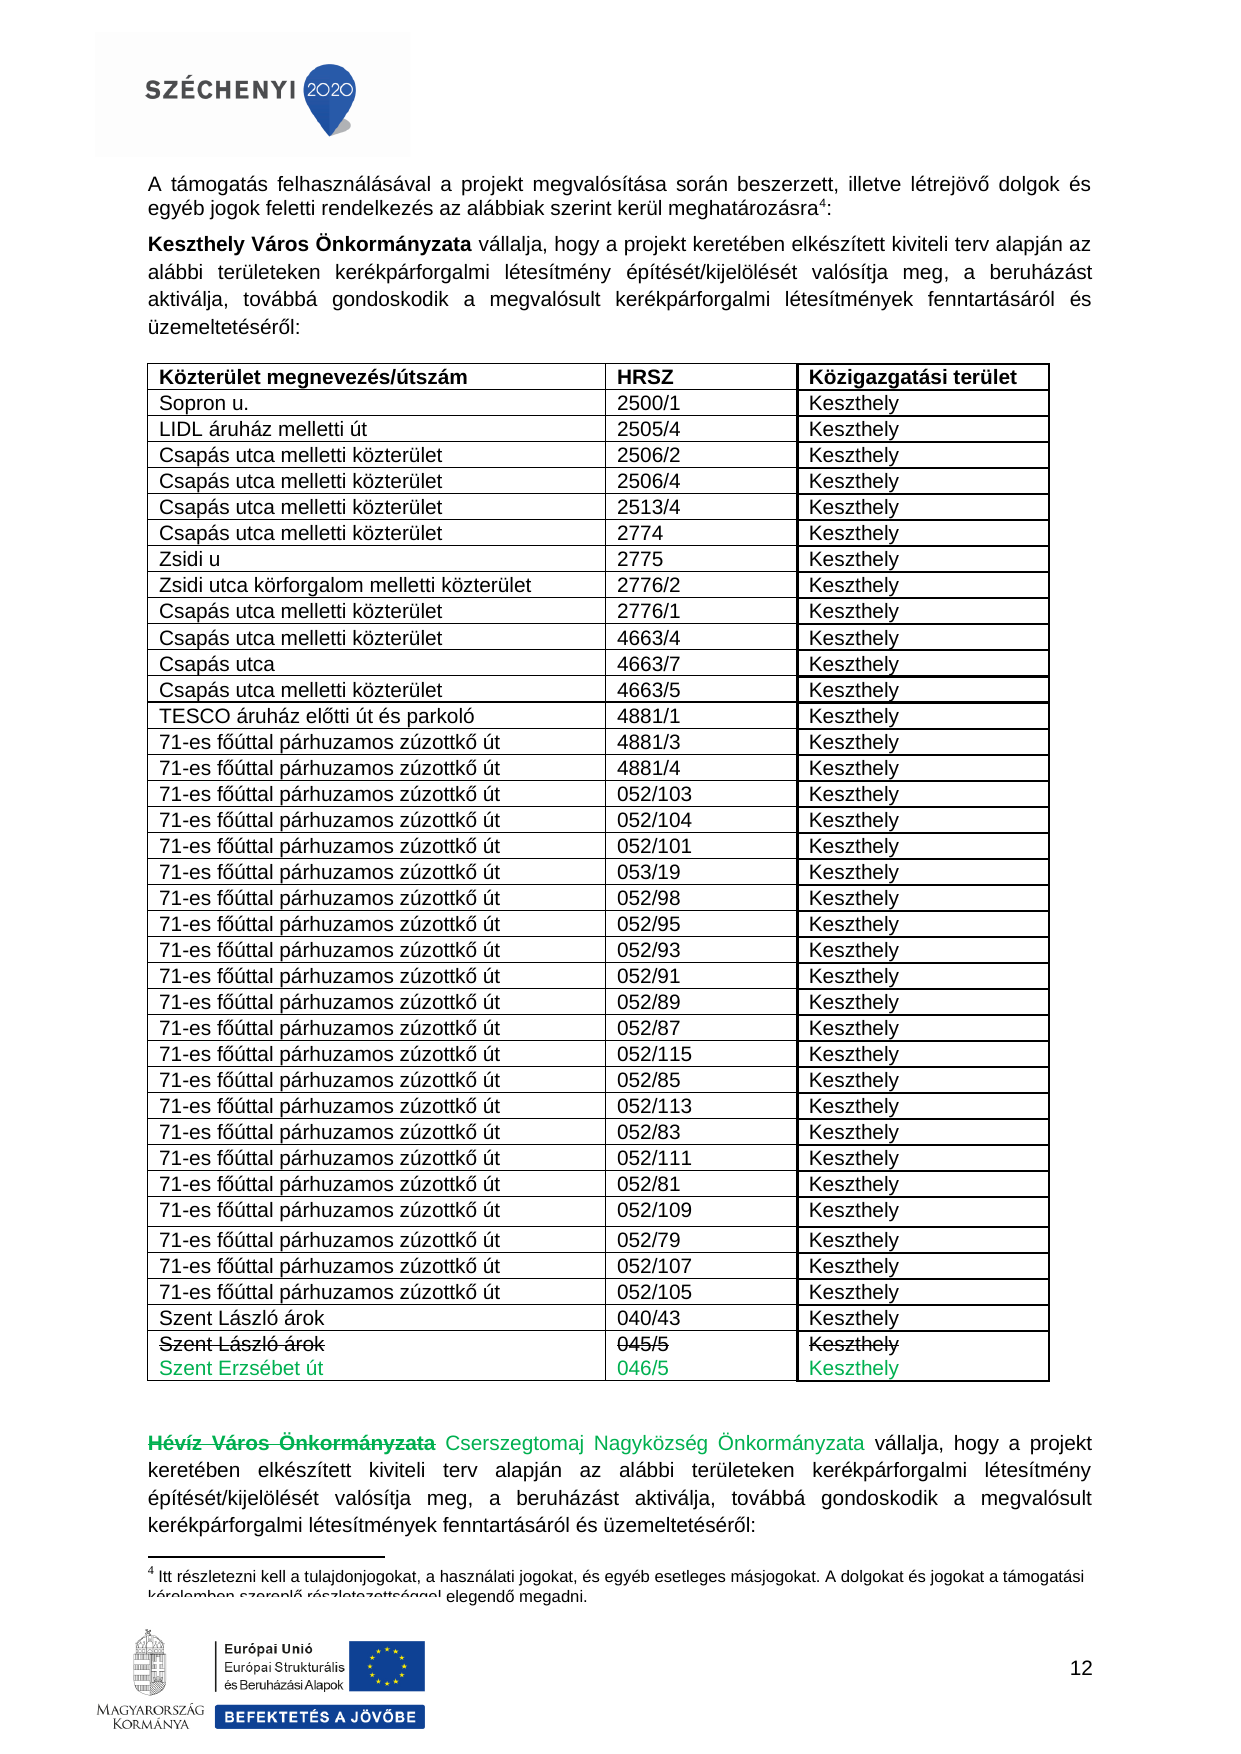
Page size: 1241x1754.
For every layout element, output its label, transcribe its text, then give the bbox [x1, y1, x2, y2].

table_cell Csapás utca [148, 650, 605, 675]
table_cell Keszthely [799, 678, 1048, 701]
table_cell 2505/4 [606, 416, 796, 441]
table_cell 71-es főúttal párhuzamos zúzottkő út [148, 1041, 605, 1066]
table_cell 040/43 [606, 1305, 796, 1330]
table_cell 4663/4 [606, 624, 796, 649]
text A támogatás felhasználásával a projekt megvalósítása során beszerzett, illetve létrejövő dolgok és egyéb jogok feletti rendelkezés az alábbiak szerint kerül meghatározásra: [148, 172, 1092, 219]
table_cell 052/87 [606, 1015, 796, 1040]
table_cell 71-es főúttal párhuzamos zúzottkő út [148, 807, 605, 832]
table_cell 71-es főúttal párhuzamos zúzottkő út [148, 885, 605, 910]
table_cell Csapás utca melletti közterület [148, 624, 605, 649]
table_cell 4881/4 [606, 755, 796, 779]
table_cell 2500/1 [606, 390, 796, 415]
table_cell Keszthely [799, 391, 1048, 415]
table_cell 052/105 [606, 1279, 796, 1304]
table_cell Keszthely [799, 547, 1048, 571]
table_cell Keszthely [799, 1280, 1048, 1304]
table_cell 052/89 [606, 989, 796, 1014]
table_cell Zsidi utca körforgalom melletti közterület [148, 572, 605, 597]
table_cell Keszthely [799, 886, 1048, 910]
table_cell 71-es főúttal párhuzamos zúzottkő út [148, 1015, 605, 1040]
table_cell Keszthely [799, 1016, 1048, 1040]
table_cell 71-es főúttal párhuzamos zúzottkő út [148, 937, 605, 962]
table_cell 71-es főúttal párhuzamos zúzottkő út [148, 1119, 605, 1144]
table_cell Keszthely [799, 1094, 1048, 1118]
table_cell Keszthely [799, 1228, 1048, 1252]
table_cell 052/85 [606, 1067, 796, 1092]
table_cell Csapás utca melletti közterület [148, 494, 605, 519]
table_cell 71-es főúttal párhuzamos zúzottkő út [148, 911, 605, 936]
table_cell 4663/7 [606, 650, 796, 675]
table_cell 71-es főúttal párhuzamos zúzottkő út [148, 755, 605, 779]
table_cell 71-es főúttal párhuzamos zúzottkő út [148, 1253, 605, 1278]
table_cell Csapás utca melletti közterület [148, 598, 605, 623]
table_cell 71-es főúttal párhuzamos zúzottkő út [148, 859, 605, 884]
picture [71, 1597, 447, 1751]
table_cell 4881/3 [606, 729, 796, 753]
table_header Közterület megnevezés/útszám [148, 364, 605, 389]
table_cell Keszthely [799, 1146, 1048, 1170]
table_cell 71-es főúttal párhuzamos zúzottkő út [148, 989, 605, 1014]
table_cell 2776/2 [606, 572, 796, 597]
table_cell Keszthely [799, 417, 1048, 441]
table_cell LIDL áruház melletti út [148, 416, 605, 441]
table_cell 052/115 [606, 1041, 796, 1066]
table_header HRSZ [606, 364, 796, 389]
table_cell Keszthely [799, 1068, 1048, 1092]
table_cell 2774 [606, 520, 796, 545]
table_cell 052/83 [606, 1119, 796, 1144]
table_cell Keszthely [799, 521, 1048, 545]
table_cell 71-es főúttal párhuzamos zúzottkő út [148, 1197, 605, 1226]
table_cell Keszthely [799, 495, 1048, 519]
table_cell 052/104 [606, 807, 796, 832]
table_cell 052/109 [606, 1197, 796, 1226]
table_cell 052/95 [606, 911, 796, 936]
table_cell 71-es főúttal párhuzamos zúzottkő út [148, 781, 605, 806]
table_cell Keszthely [799, 1198, 1048, 1226]
table_cell Szent László árok Szent Erzsébet út [148, 1331, 605, 1380]
table_cell Keszthely [799, 1306, 1048, 1330]
table_cell 71-es főúttal párhuzamos zúzottkő út [148, 1093, 605, 1118]
table_cell Keszthely [799, 860, 1048, 884]
table_cell Keszthely [799, 1254, 1048, 1278]
picture [95, 32, 411, 157]
table_cell Keszthely [799, 1172, 1048, 1196]
table_cell Keszthely [799, 469, 1048, 493]
table_cell Keszthely [799, 443, 1048, 467]
table_cell Keszthely [799, 730, 1048, 753]
table_cell 71-es főúttal párhuzamos zúzottkő út [148, 963, 605, 988]
table_cell Keszthely [799, 938, 1048, 962]
table_cell Keszthely [799, 990, 1048, 1014]
table_cell Csapás utca melletti közterület [148, 676, 605, 701]
table_cell Csapás utca melletti közterület [148, 520, 605, 545]
text Hévíz Város Önkormányzata Cserszegtomaj Nagyközség Önkormányzata vállalja, hogy a projekt keretében elkészített kiviteli terv alapján az alábbi területeken kerékpárforgalmi létesítmény építését/kijelölését valósítja meg, a beruházást aktiválja, továbbá gondoskodik a megvalósult kerékpárforgalmi létesítmények fenntartásáról és üzemeltetéséről: [148, 1430, 1092, 1537]
table_cell 2506/2 [606, 442, 796, 467]
table_cell Csapás utca melletti közterület [148, 468, 605, 493]
table_header Közigazgatási terület [799, 365, 1048, 389]
table_cell 4663/5 [606, 676, 796, 701]
table_cell 71-es főúttal párhuzamos zúzottkő út [148, 1145, 605, 1170]
table_cell 71-es főúttal párhuzamos zúzottkő út [148, 1171, 605, 1196]
table_cell 4881/1 [606, 703, 796, 727]
table_cell TESCO áruház előtti út és parkoló [148, 703, 605, 727]
table_cell 2506/4 [606, 468, 796, 493]
table_cell Keszthely [799, 1042, 1048, 1066]
table_cell 2776/1 [606, 598, 796, 623]
table_cell 052/93 [606, 937, 796, 962]
table_cell Keszthely [799, 808, 1048, 832]
table_cell Keszthely [799, 704, 1048, 727]
table_cell 052/113 [606, 1093, 796, 1118]
table_cell Keszthely [799, 1120, 1048, 1144]
table_cell Keszthely [799, 651, 1048, 675]
table_cell 2513/4 [606, 494, 796, 519]
table_cell Keszthely [799, 599, 1048, 623]
table_cell 052/81 [606, 1171, 796, 1196]
table_cell 052/103 [606, 781, 796, 806]
text Keszthely Város Önkormányzata vállalja, hogy a projekt keretében elkészített kiviteli terv alapján az alábbi területeken kerékpárforgalmi létesítmény építését/kijelölését valósítja meg, a beruházást aktiválja, továbbá gondoskodik a megvalósult kerékpárforgalmi létesítmények fenntartásáról és üzemeltetéséről: [148, 232, 1092, 338]
table_cell Csapás utca melletti közterület [148, 442, 605, 467]
table_cell 71-es főúttal párhuzamos zúzottkő út [148, 1279, 605, 1304]
table_cell 052/91 [606, 963, 796, 988]
table_cell 71-es főúttal párhuzamos zúzottkő út [148, 1227, 605, 1252]
table_cell 71-es főúttal párhuzamos zúzottkő út [148, 729, 605, 753]
table_cell Sopron u. [148, 390, 605, 415]
table_cell 045/5 046/5 [606, 1331, 796, 1380]
table_cell 71-es főúttal párhuzamos zúzottkő út [148, 1067, 605, 1092]
table_cell Keszthely [799, 782, 1048, 806]
table_cell Keszthely [799, 912, 1048, 936]
table_cell Szent László árok [148, 1305, 605, 1330]
table_cell Keszthely [799, 964, 1048, 988]
table_cell Keszthely [799, 625, 1048, 649]
table_cell Keszthely [799, 834, 1048, 858]
table_cell 052/111 [606, 1145, 796, 1170]
table_cell 052/107 [606, 1253, 796, 1278]
table_cell 052/98 [606, 885, 796, 910]
table_cell 2775 [606, 546, 796, 571]
table_cell Zsidi u [148, 546, 605, 571]
table_cell 052/101 [606, 833, 796, 858]
table_cell 71-es főúttal párhuzamos zúzottkő út [148, 833, 605, 858]
table_cell Keszthely [799, 756, 1048, 779]
table_cell 053/19 [606, 859, 796, 884]
table_cell Keszthely [799, 573, 1048, 597]
table_cell Keszthely Keszthely [799, 1332, 1048, 1380]
table_cell 052/79 [606, 1227, 796, 1252]
